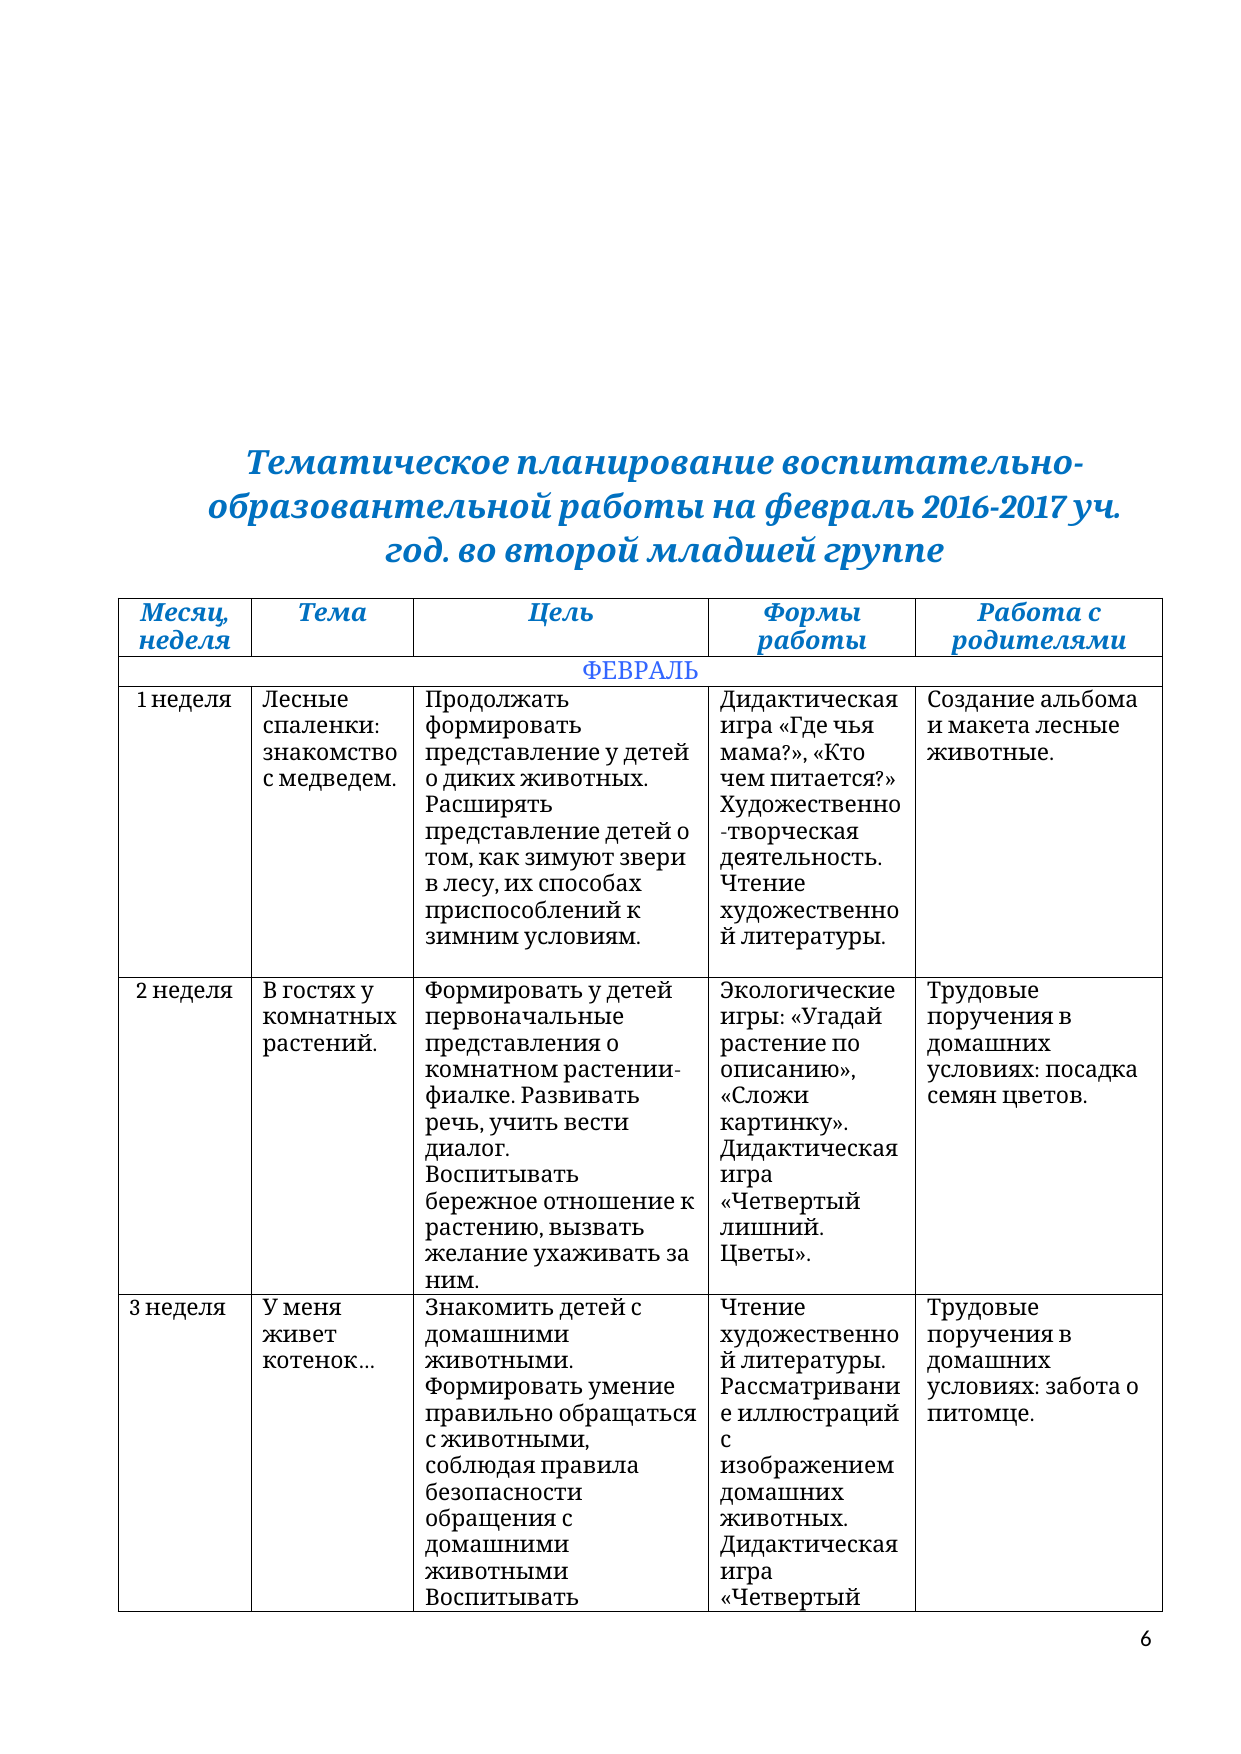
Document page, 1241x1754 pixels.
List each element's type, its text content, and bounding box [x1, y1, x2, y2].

table_cell 2 неделя [119, 978, 251, 1294]
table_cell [252, 1295, 413, 1611]
table_cell В гостях у комнатных растений. [252, 978, 413, 1294]
table_cell Создание альбома и макета лесные животные. [916, 687, 1162, 977]
table_cell ФЕВРАЛЬ [119, 657, 1162, 686]
table_header Цель [414, 599, 708, 656]
table_cell Формировать у детей первоначальные представления о комнатном растении-фиалке. Развивать речь, учить вести диалог. Воспитывать бережное отношение к растению, вызвать желание ухаживать за ним. [414, 978, 708, 1294]
table_cell Продолжать формировать представление у детей о диких животных. Расширять представление детей о том, как зимуют звери в лесу, их способах приспособлений к зимним условиям. [414, 687, 708, 977]
table_cell Экологические игры: «Угадай растение по описанию», «Сложи картинку». Дидактическая игра «Четвертый лишний. Цветы». [709, 978, 915, 1294]
table_cell Дидактическая игра «Где чья мама?», «Кто чем питается?» Художественно-творческая деятельность. Чтение художественной литературы. [709, 687, 915, 977]
table_header Месяц, неделя [119, 599, 251, 656]
table_header Тема [252, 599, 413, 656]
table_header Работа с родителями [916, 599, 1162, 656]
table_header Формы работы [709, 599, 915, 656]
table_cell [414, 1295, 708, 1611]
table_cell 3 неделя [119, 1295, 251, 1611]
table_cell Трудовые поручения в домашних условиях: посадка семян цветов. [916, 978, 1162, 1294]
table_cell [916, 1295, 1162, 1611]
table_cell Лесные спаленки: знакомство с медведем. [252, 687, 413, 977]
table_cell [709, 1295, 915, 1611]
table_cell 1 неделя [119, 687, 251, 977]
text Тематическое планирование воспитательно-образовантельной работы на февраль 2016-2017 уч. год. во второй младшей группе [177, 444, 1152, 571]
